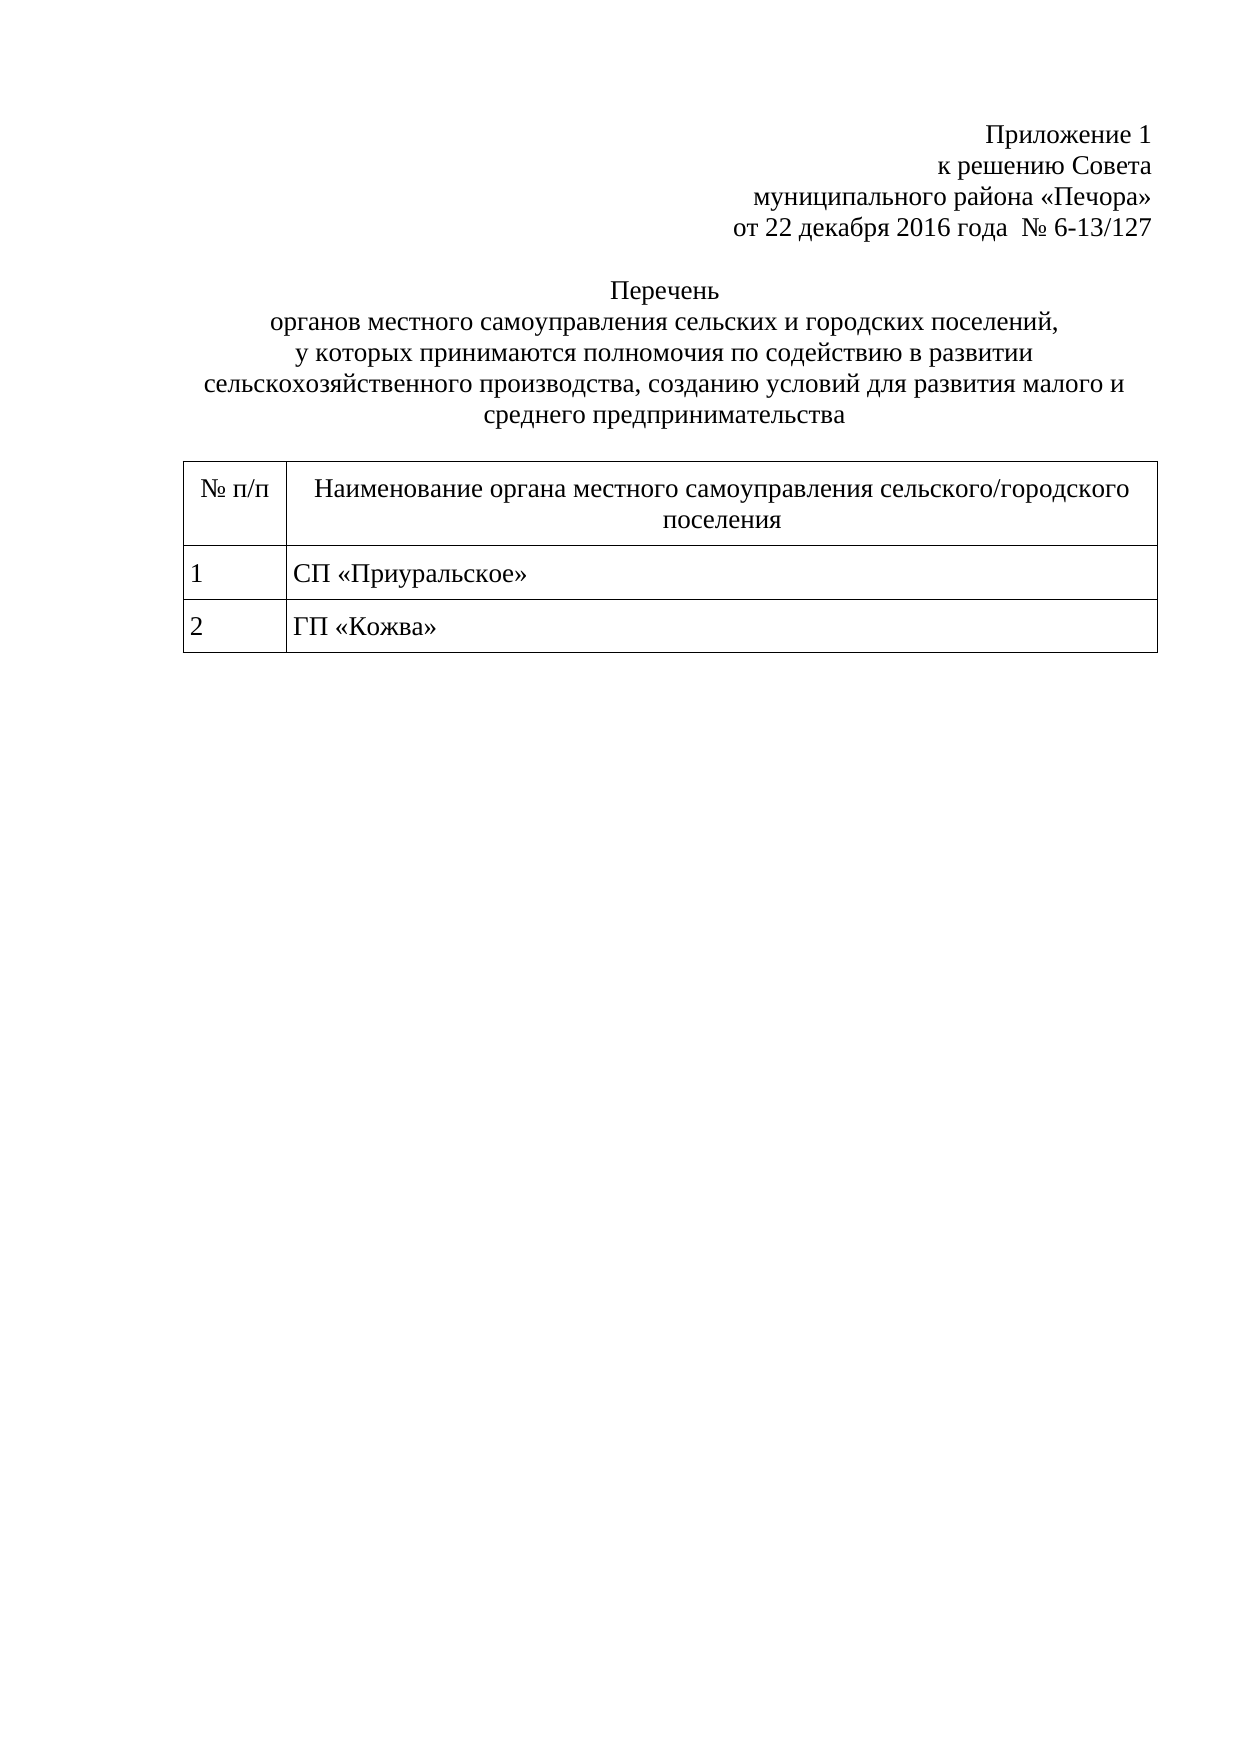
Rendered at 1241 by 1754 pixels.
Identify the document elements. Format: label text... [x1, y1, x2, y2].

table_cell СП «Приуральское» [287, 546, 1157, 599]
text органов местного самоуправления сельских и городских поселений, [177, 305, 1152, 336]
text муниципального района «Печора» [177, 180, 1152, 212]
table_cell ГП «Кожва» [287, 600, 1157, 652]
table_cell 1 [184, 546, 286, 599]
text от 22 декабря 2016 года № 6-13/127 [177, 212, 1152, 243]
table_header Наименование органа местного самоуправления сельского/городского поселения [287, 462, 1157, 545]
table_cell 2 [184, 600, 286, 652]
text у которых принимаются полномочия по содействию в развитии сельскохозяйственного производства, созданию условий для развития малого и среднего предпринимательства [177, 336, 1152, 429]
text к решению Совета [177, 149, 1152, 180]
table_header № п/п [184, 462, 286, 545]
text Перечень [177, 274, 1152, 305]
text Приложение 1 [177, 118, 1152, 149]
